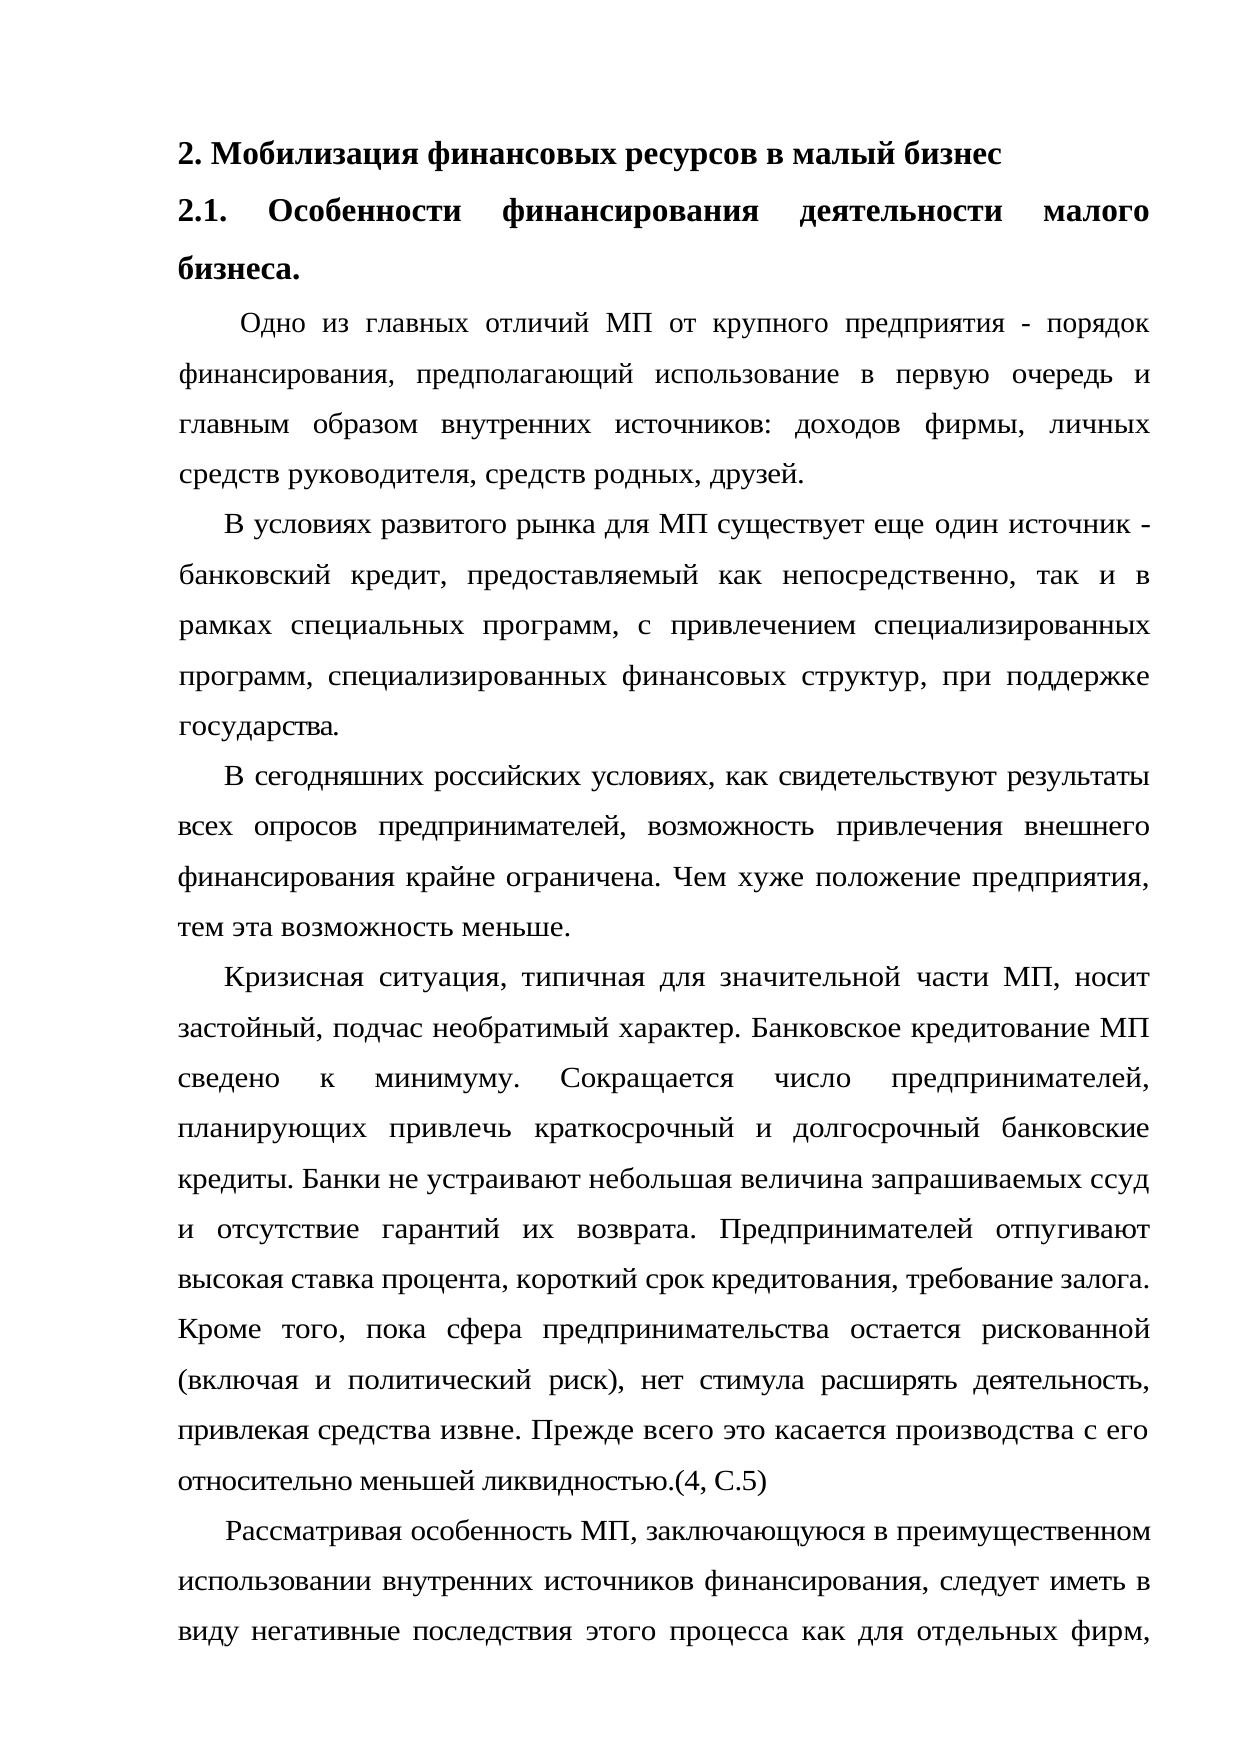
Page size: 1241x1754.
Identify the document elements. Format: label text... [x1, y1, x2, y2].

text 2.1. Особенности финансирования деятельности малого бизнеса. [177, 190, 1151, 286]
text В сегодняшних российских условиях, как свидетельствуют результаты всех опросов предпринимателей, возможность привлечения внешнего финансирования крайне ограничена. Чем хуже положение предприятия, тем эта возможность меньше. [177, 758, 1150, 943]
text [178, 1513, 1151, 1647]
text Кризисная ситуация, типичная для значительной части МП, носит застойный, подчас необратимый характер. Банковское кредитование МП сведено к минимуму. Сокращается число предпринимателей, планирующих привлечь краткосрочный и долгосрочный банковские кредиты. Банки не устраивают небольшая величина запрашиваемых ссуд и отсутствие гарантий их возврата. Предпринимателей отпугивают высокая ставка процента, короткий срок кредитования, требование залога. Кроме того, пока сфера предпринимательства остается рискованной (включая и политический риск), нет стимула расширять деятельность, привлекая средства извне. Прежде всего это касается производства с его относительно меньшей ликвидностью.(4, С.5) [177, 959, 1150, 1496]
text Одно из главных отличий МП от крупного предприятия - порядок финансирования, предполагающий использование в первую очередь и главным образом внутренних источников: доходов фирмы, личных средств руководителя, средств родных, друзей. [179, 305, 1151, 490]
text В условиях развитого рынка для МП существует еще один источник - банковский кредит, предоставляемый как непосредственно, так и в рамках специальных программ, с привлечением специализированных программ, специализированных финансовых структур, при поддержке государства. [179, 507, 1151, 741]
text 2. Мобилизация финансовых ресурсов в малый бизнес [177, 133, 1151, 171]
